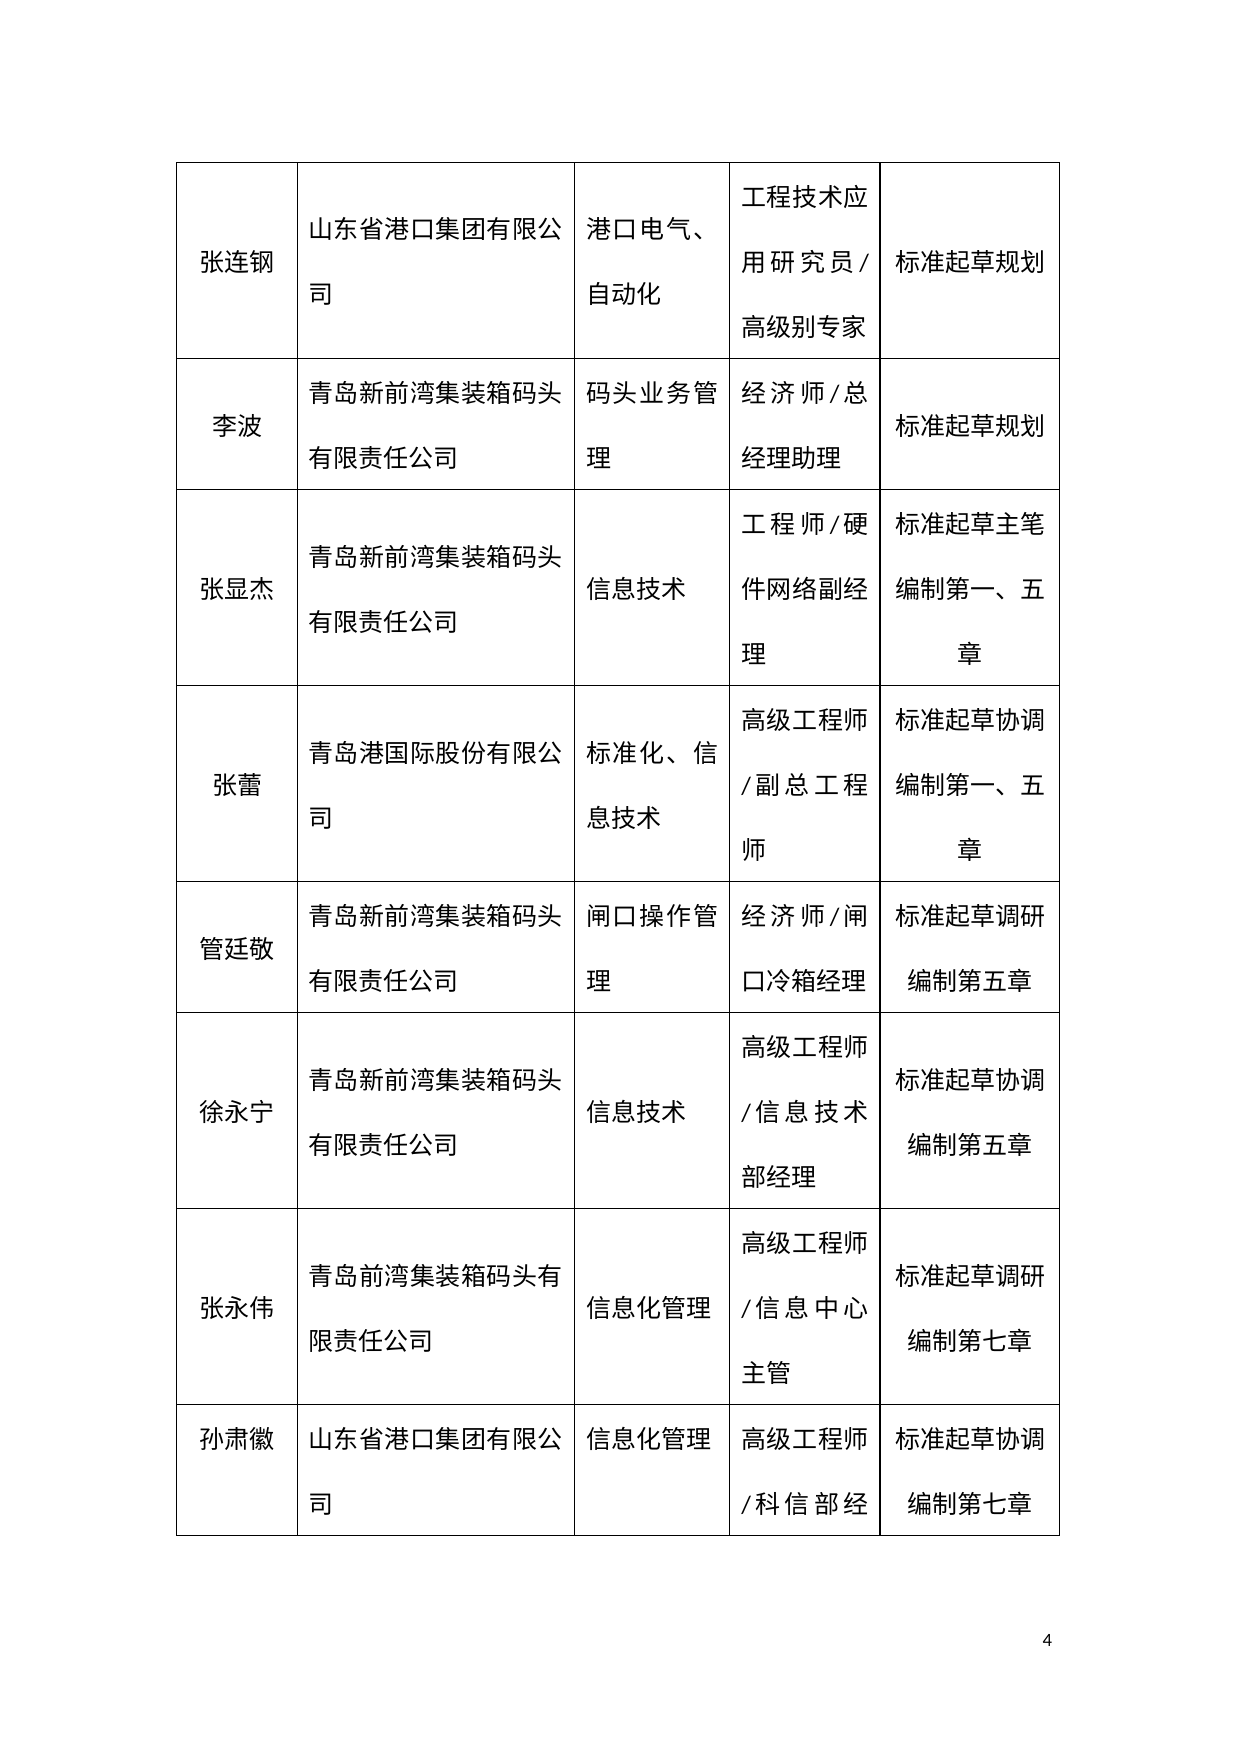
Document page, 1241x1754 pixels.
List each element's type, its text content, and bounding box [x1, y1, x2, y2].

table_cell 工程师/硬件网络副经理 [730, 490, 879, 685]
table_cell 标准起草规划 [881, 163, 1059, 358]
table_cell 孙肃徽 [177, 1405, 297, 1535]
table_cell 徐永宁 [177, 1013, 297, 1208]
table_cell 标准起草协调 编制第一、五章 [881, 686, 1059, 881]
table_cell 青岛新前湾集装箱码头有限责任公司 [298, 490, 574, 685]
table_cell 标准起草协调 编制第七章 [881, 1405, 1059, 1535]
table_cell 青岛新前湾集装箱码头有限责任公司 [298, 359, 574, 489]
table_cell 青岛新前湾集装箱码头有限责任公司 [298, 882, 574, 1012]
table_cell 李波 [177, 359, 297, 489]
table_cell 高级工程师/副总工程师 [730, 686, 879, 881]
table_cell 标准化、信息技术 [575, 686, 729, 881]
table_cell 闸口操作管理 [575, 882, 729, 1012]
table_cell 山东省港口集团有限公司 [298, 163, 574, 358]
table_cell 码头业务管理 [575, 359, 729, 489]
table_cell 管廷敬 [177, 882, 297, 1012]
table_cell 青岛新前湾集装箱码头有限责任公司 [298, 1013, 574, 1208]
table_cell 高级工程师/信息技术部经理 [730, 1013, 879, 1208]
table_cell 经济师/闸口冷箱经理 [730, 882, 879, 1012]
table_cell 工程技术应用研究员/高级别专家 [730, 163, 879, 358]
table_cell 港口电气、自动化 [575, 163, 729, 358]
table_cell 张显杰 [177, 490, 297, 685]
table_cell 信息化管理 [575, 1209, 729, 1404]
table_cell 高级工程师/科信部经理 [730, 1405, 879, 1535]
table_cell 标准起草规划 [881, 359, 1059, 489]
table_cell 标准起草协调 编制第五章 [881, 1013, 1059, 1208]
table_cell 青岛前湾集装箱码头有限责任公司 [298, 1209, 574, 1404]
table_cell 标准起草调研 编制第五章 [881, 882, 1059, 1012]
table_cell 张蕾 [177, 686, 297, 881]
table_cell 经济师/总经理助理 [730, 359, 879, 489]
table_cell 标准起草调研 编制第七章 [881, 1209, 1059, 1404]
table_cell 信息技术 [575, 490, 729, 685]
table_cell 信息技术 [575, 1013, 729, 1208]
table_cell 标准起草主笔 编制第一、五章 [881, 490, 1059, 685]
table_cell 山东省港口集团有限公司 [298, 1405, 574, 1535]
table_cell 信息化管理 [575, 1405, 729, 1535]
table_cell 青岛港国际股份有限公司 [298, 686, 574, 881]
table_cell 高级工程师/信息中心主管 [730, 1209, 879, 1404]
table_cell 张连钢 [177, 163, 297, 358]
table_cell 张永伟 [177, 1209, 297, 1404]
